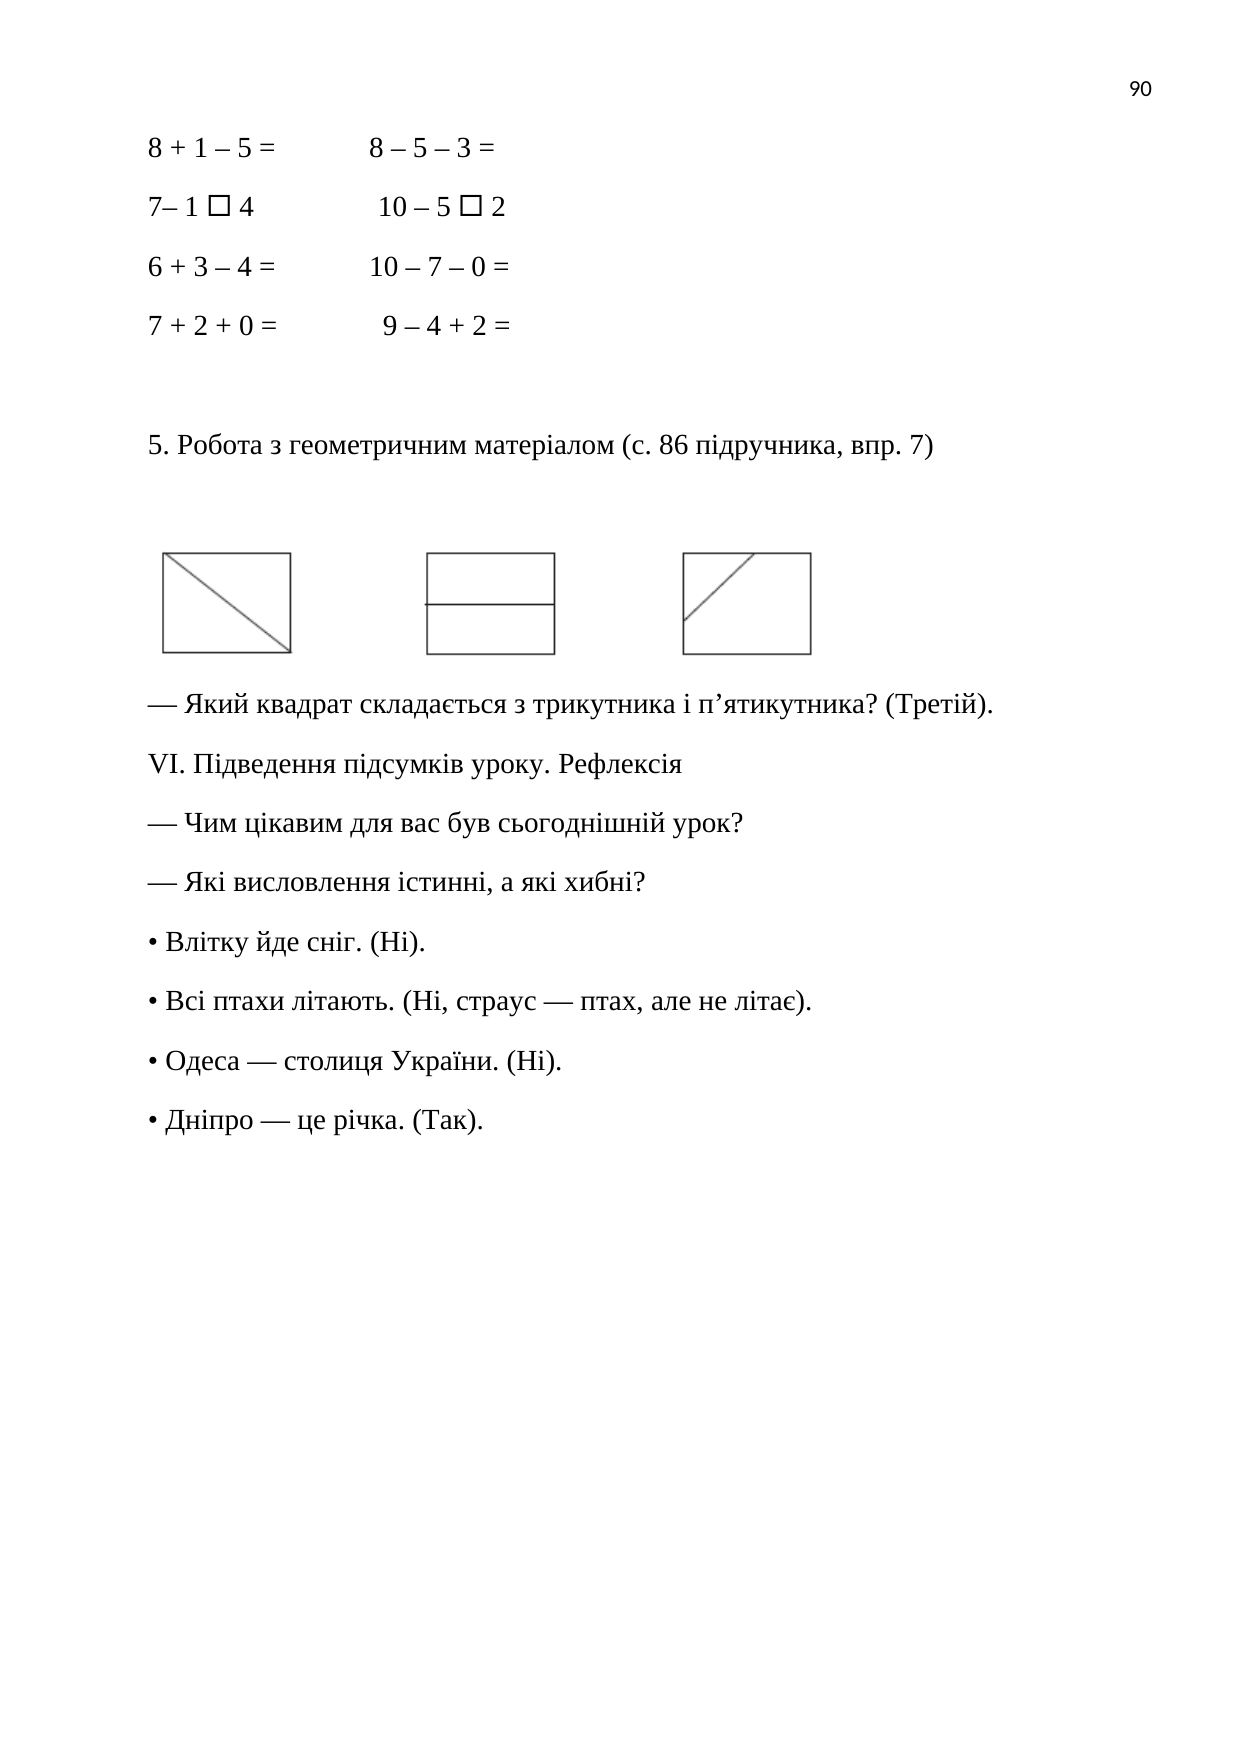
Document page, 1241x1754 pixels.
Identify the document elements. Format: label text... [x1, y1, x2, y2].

text • Влітку йде сніг. (Ні). [148, 924, 1152, 957]
text 8 + 1 – 5 = 8 – 5 – 3 = [148, 130, 1152, 163]
text • Одеса — столиця України. (Ні). [148, 1043, 1152, 1076]
text • Всі птахи літають. (Ні, страус — птах, але не літає). [148, 983, 1152, 1017]
text 6 + 3 – 4 = 10 – 7 – 0 = [148, 249, 1152, 282]
text — Який квадрат складається з трикутника і п’ятикутника? (Третій). [148, 686, 1152, 720]
text 7 + 2 + 0 = 9 – 4 + 2 = [148, 308, 1152, 342]
text • Дніпро — це річка. (Так). [148, 1102, 1152, 1136]
text 7– 1 4 10 – 5 2 [148, 189, 1152, 223]
text — Які висловлення істинні, а які хибні? [148, 864, 1152, 898]
text VІ. Підведення підсумків уроку. Рефлексія [148, 746, 1152, 779]
text 5. Робота з геометричним матеріалом (с. 86 підручника, впр. 7) [148, 427, 1152, 460]
text — Чим цікавим для вас був сьогоднішній урок? [148, 805, 1152, 839]
